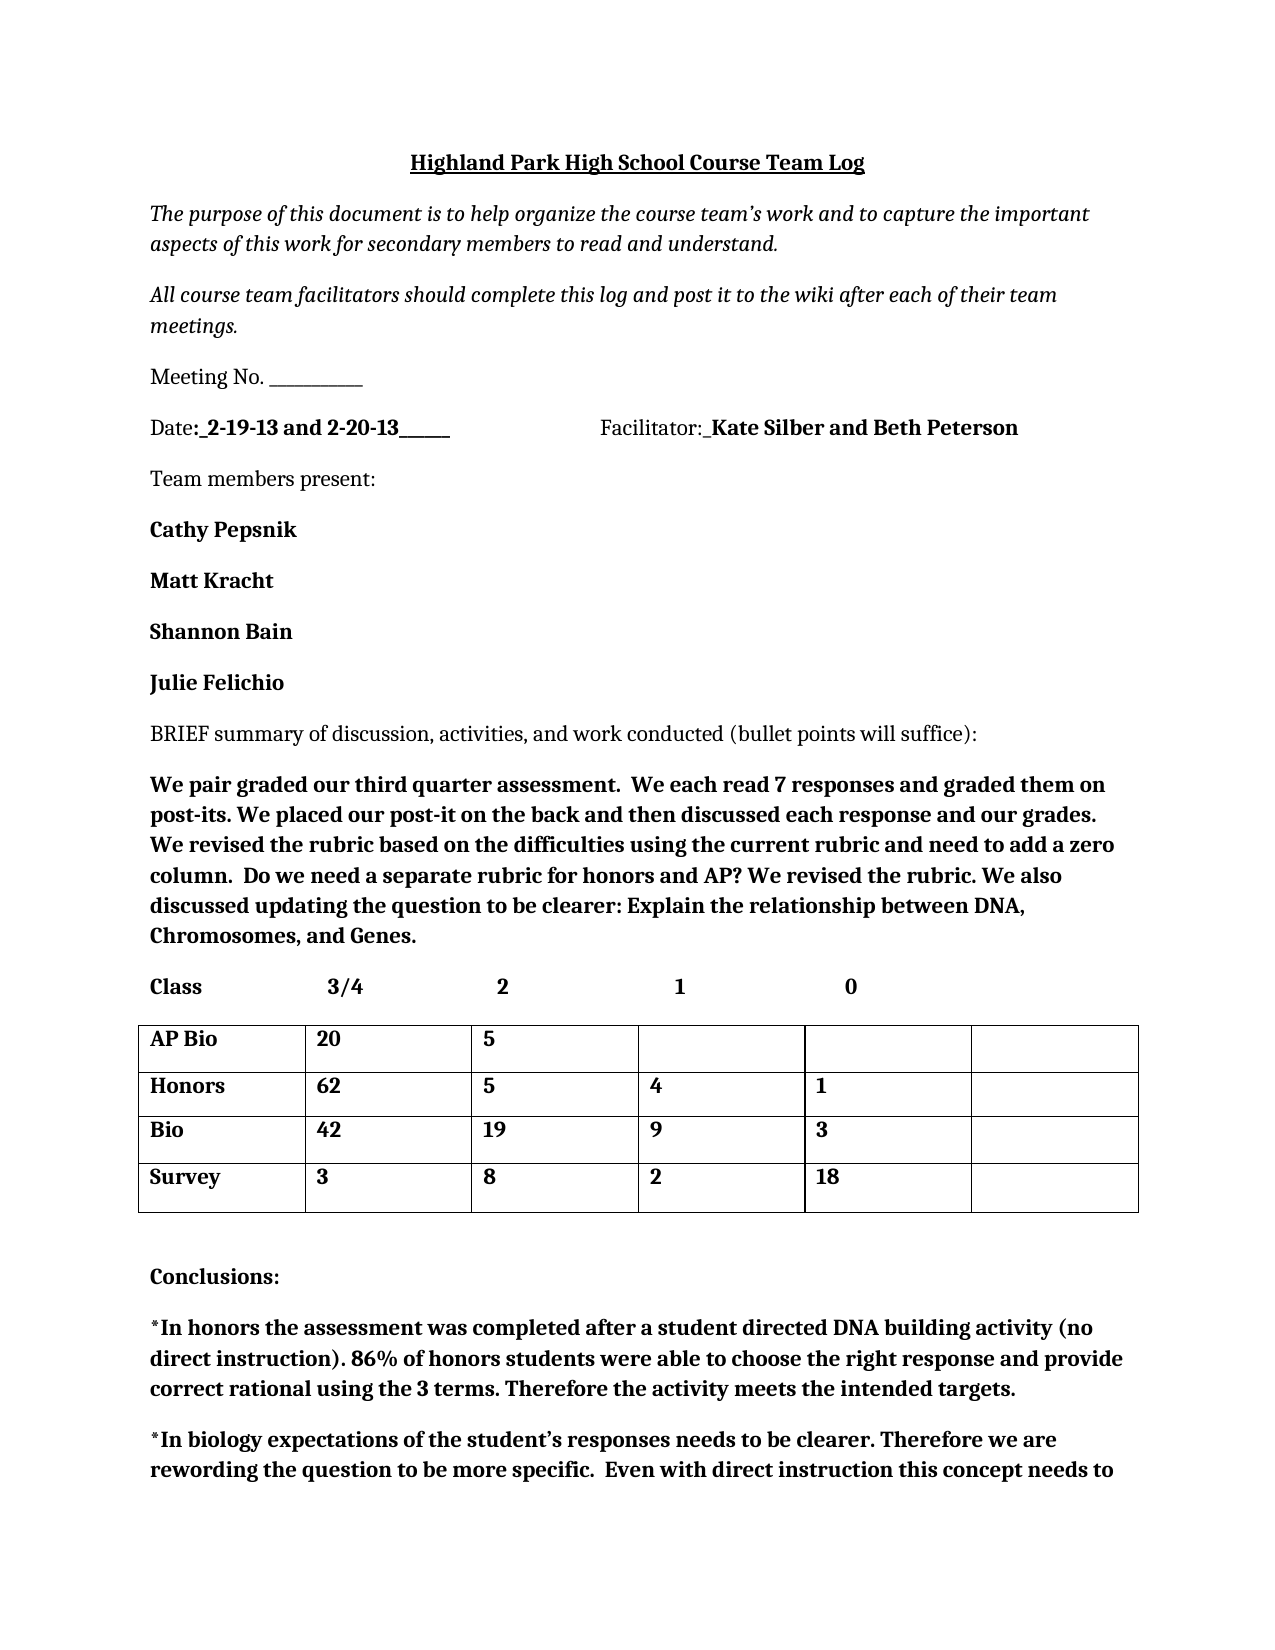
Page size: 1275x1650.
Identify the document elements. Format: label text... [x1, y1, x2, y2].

text Class 3/4 2 1 0 [150, 974, 1125, 1000]
text The purpose of this document is to help organize the course team’s work and to capture the important aspects of this work for secondary members to read and understand. [150, 201, 1125, 258]
text Julie Felichio [150, 670, 1125, 696]
table_cell [972, 1073, 1138, 1116]
table_cell 5 [472, 1073, 638, 1116]
text Team members present: [150, 466, 1125, 492]
table_cell 3 [806, 1117, 971, 1162]
table_header [972, 1026, 1138, 1072]
table_cell [972, 1164, 1138, 1212]
text *In honors the assessment was completed after a student directed DNA building activity (no direct instruction). 86% of honors students were able to choose the right response and provide correct rational using the 3 terms. Therefore the activity meets the intended targets. [150, 1315, 1125, 1402]
table_cell 9 [639, 1117, 804, 1162]
text All course team facilitators should complete this log and post it to the wiki after each of their team meetings. [150, 282, 1125, 339]
table_cell 4 [639, 1073, 804, 1116]
table_header 5 [472, 1026, 638, 1072]
table_header [639, 1026, 804, 1072]
text Shannon Bain [150, 619, 1125, 645]
table_cell [972, 1117, 1138, 1162]
text BRIEF summary of discussion, activities, and work conducted (bullet points will suffice): [150, 721, 1125, 747]
text Cathy Pepsnik [150, 517, 1125, 543]
text Date:_2-19-13 and 2-20-13______ Facilitator:_Kate Silber and Beth Peterson [150, 414, 1125, 441]
table_cell 3 [306, 1164, 471, 1212]
table_header 20 [306, 1026, 471, 1072]
table_header [806, 1026, 971, 1072]
table_cell 8 [472, 1164, 638, 1212]
table_cell Bio [139, 1117, 305, 1162]
table_cell 18 [806, 1164, 971, 1212]
table_cell 2 [639, 1164, 804, 1212]
text Conclusions: [150, 1264, 1125, 1290]
text We pair graded our third quarter assessment. We each read 7 responses and graded them on post-its. We placed our post-it on the back and then discussed each response and our grades. We revised the rubric based on the difficulties using the current rubric and need to add a zero column. Do we need a separate rubric for honors and AP? We revised the rubric. We also discussed updating the question to be clearer: Explain the relationship between DNA, Chromosomes, and Genes. [150, 772, 1125, 949]
table_cell 1 [806, 1073, 971, 1116]
text Matt Kracht [150, 568, 1125, 594]
table_header AP Bio [139, 1026, 305, 1072]
table_cell Honors [139, 1073, 305, 1116]
text Highland Park High School Course Team Log [150, 150, 1125, 176]
table_cell 19 [472, 1117, 638, 1162]
table_cell Survey [139, 1164, 305, 1212]
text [150, 1427, 1125, 1483]
text Meeting No. ___________ [150, 363, 1125, 390]
table_cell 62 [306, 1073, 471, 1116]
table_cell 42 [306, 1117, 471, 1162]
